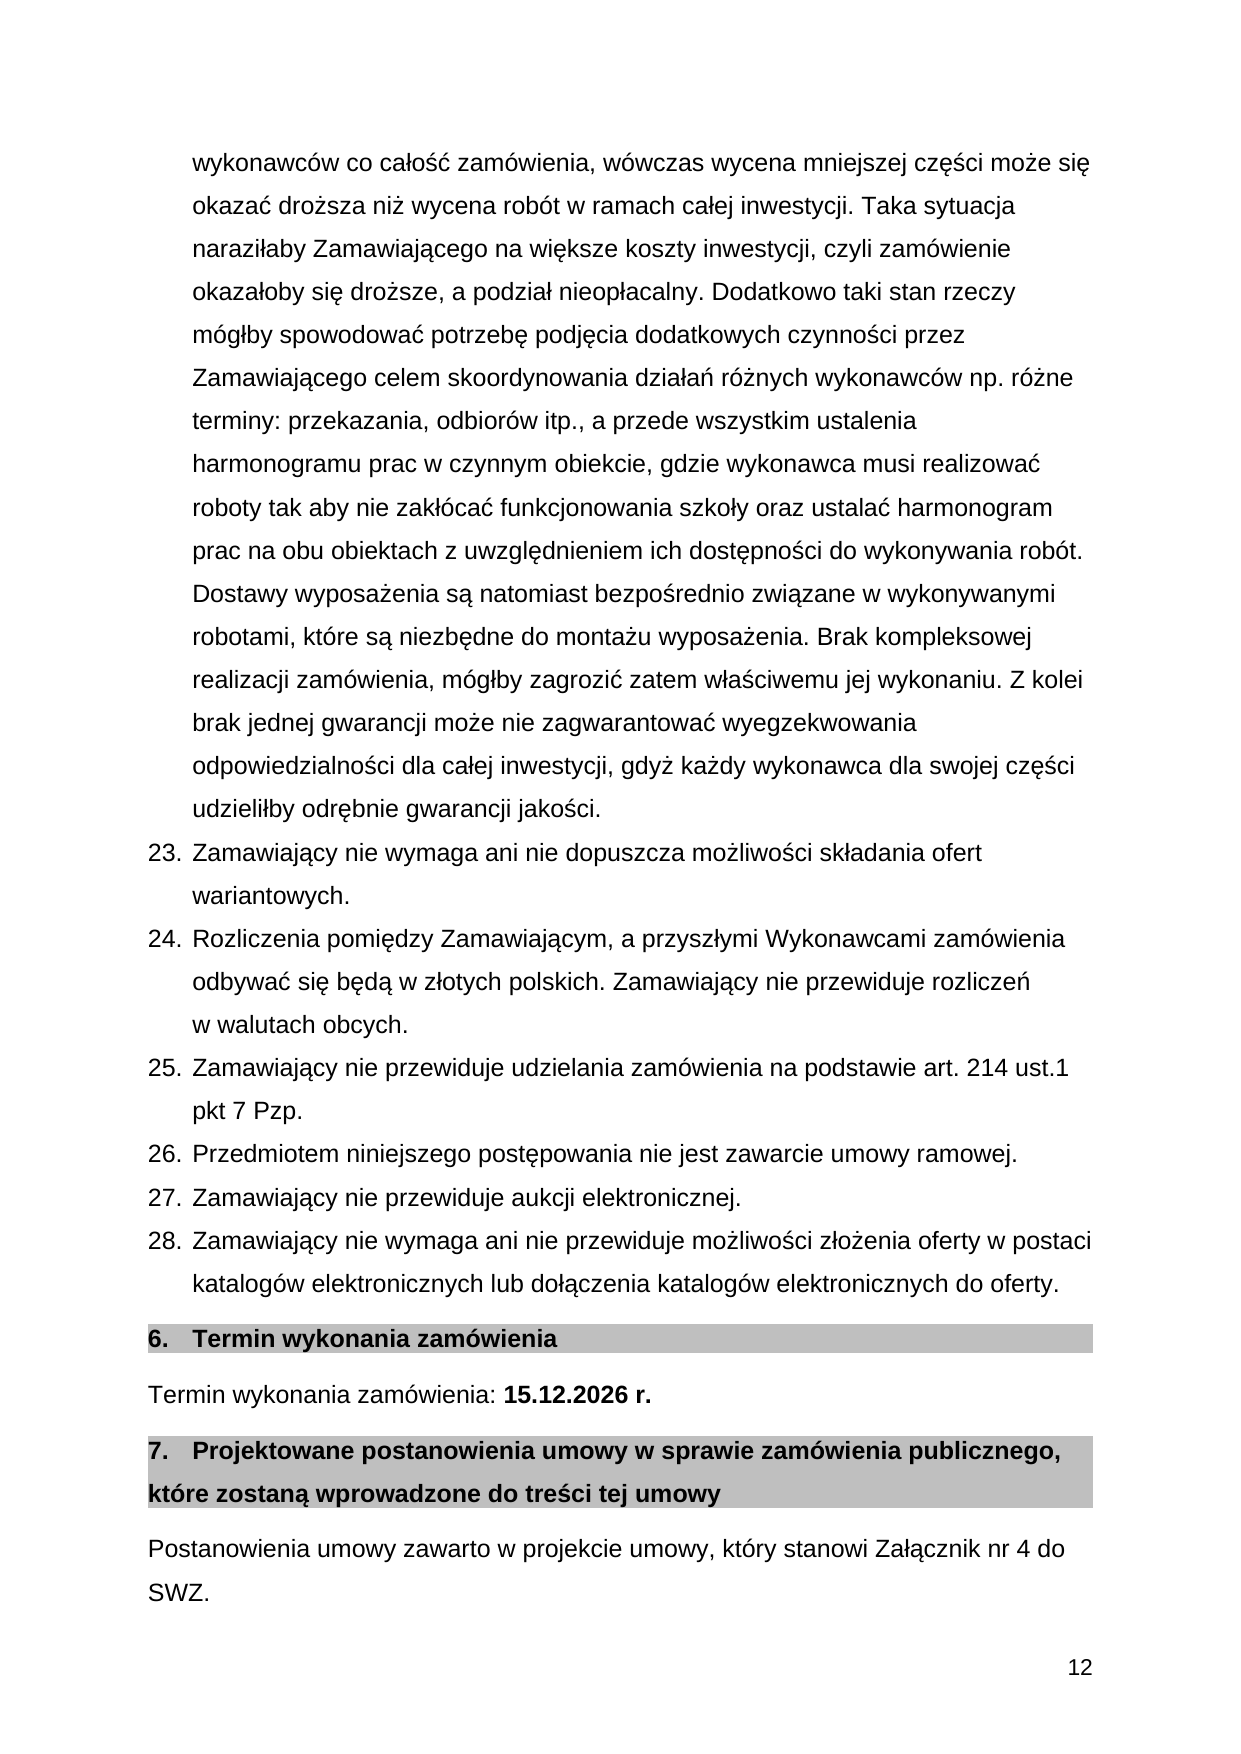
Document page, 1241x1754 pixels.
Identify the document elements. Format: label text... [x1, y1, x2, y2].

subtitle Termin wykonania zamówienia [148, 1324, 1093, 1353]
list Przedmiotem niniejszego postępowania nie jest zawarcie umowy ramowej. [148, 1139, 1093, 1168]
text Postanowienia umowy zawarto w projekcie umowy, który stanowi Załącznik nr 4 do SWZ. [148, 1534, 1093, 1606]
text Termin wykonania zamówienia: 15.12.2026 r. [148, 1380, 1093, 1409]
subtitle Projektowane postanowienia umowy w sprawie zamówienia publicznego, które zostaną wprowadzone do treści tej umowy [148, 1436, 1093, 1508]
list Zamawiający nie przewiduje aukcji elektronicznej. [148, 1183, 1093, 1211]
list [148, 148, 1093, 823]
list Zamawiający nie wymaga ani nie przewiduje możliwości złożenia oferty w postaci katalogów elektronicznych lub dołączenia katalogów elektronicznych do oferty. [148, 1226, 1093, 1298]
list Zamawiający nie przewiduje udzielania zamówienia na podstawie art. 214 ust.1 pkt 7 Pzp. [148, 1053, 1093, 1125]
list Rozliczenia pomiędzy Zamawiającym, a przyszłymi Wykonawcami zamówienia odbywać się będą w złotych polskich. Zamawiający nie przewiduje rozliczeń w walutach obcych. [148, 924, 1093, 1039]
list Zamawiający nie wymaga ani nie dopuszcza możliwości składania ofert wariantowych. [148, 838, 1093, 909]
